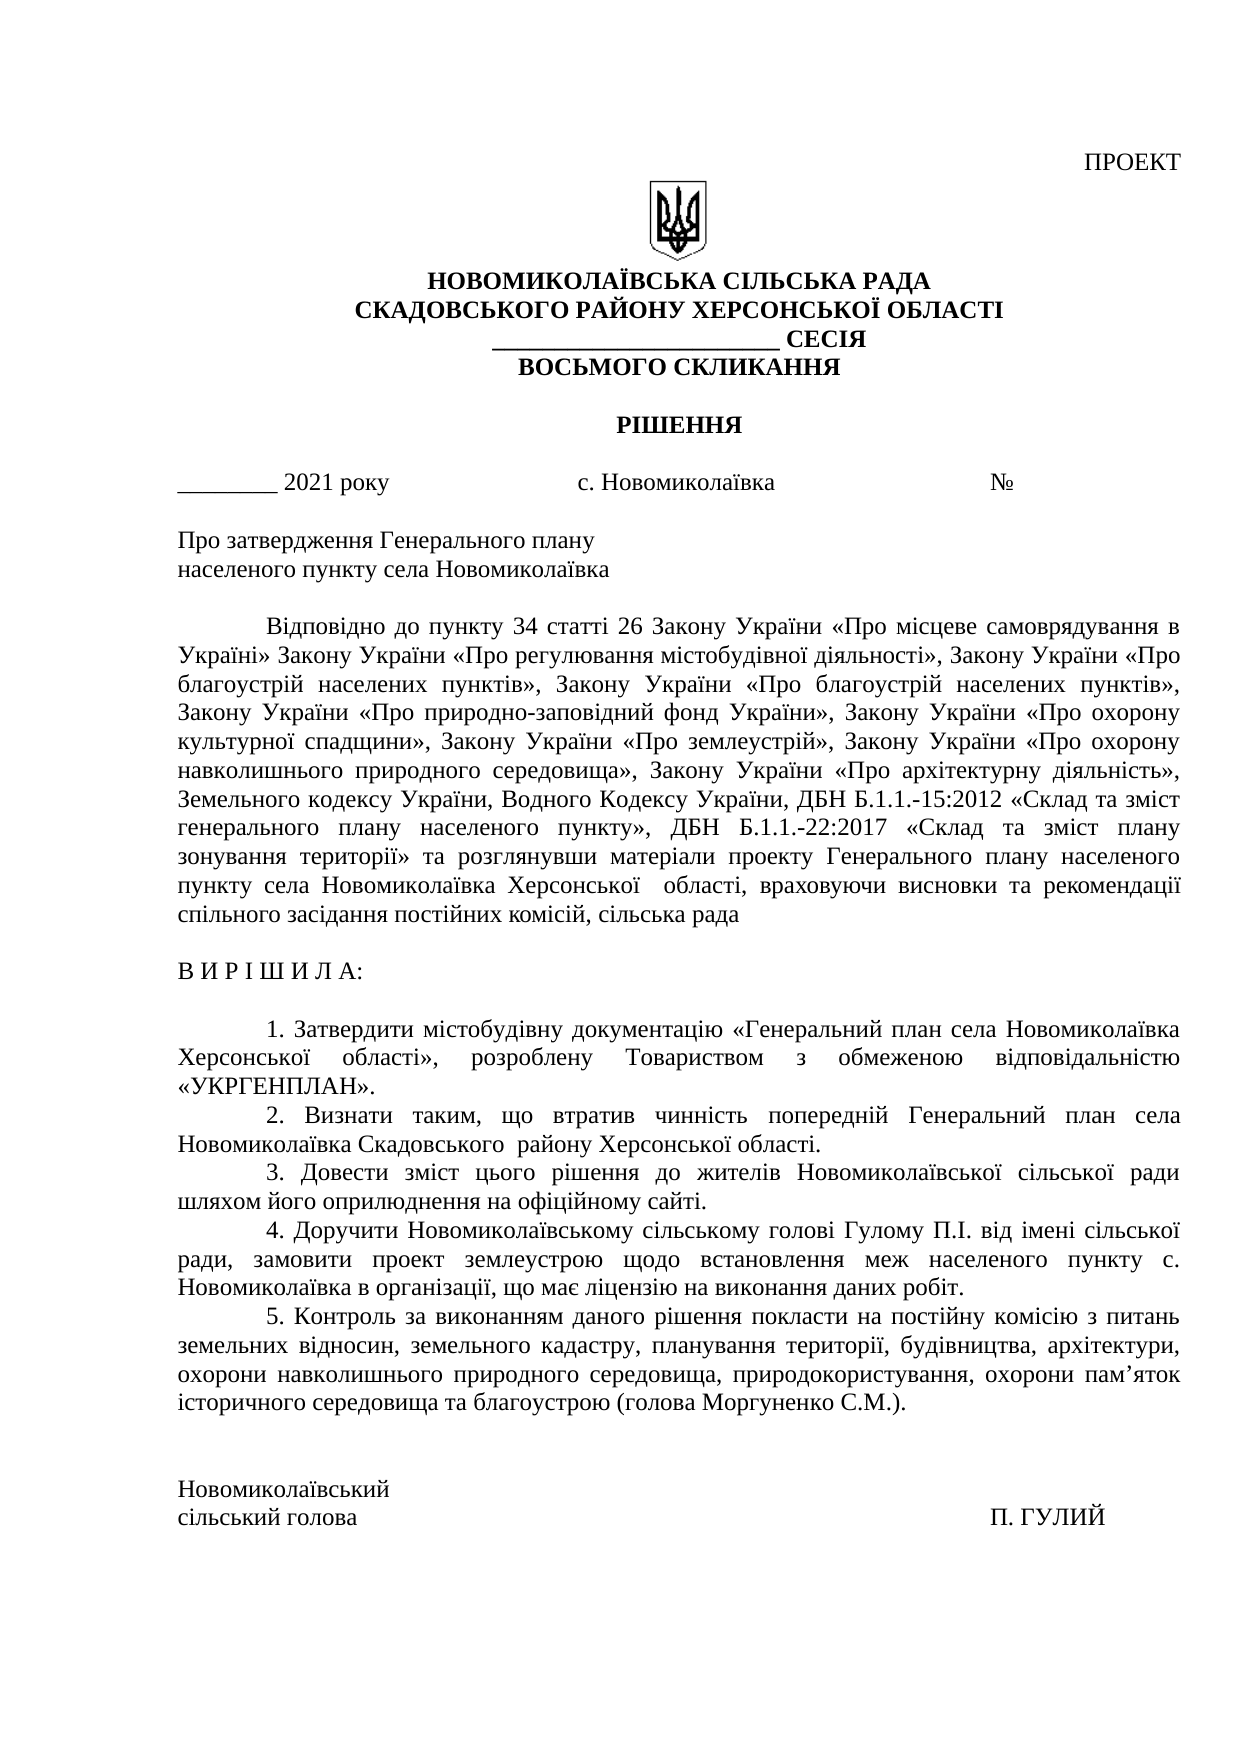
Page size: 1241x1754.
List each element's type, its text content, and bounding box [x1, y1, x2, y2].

text 1. Затвердити містобудівну документацію «Генеральний план села Новомиколаївка Херсонської області», розроблену Товариством з обмеженою відповідальністю «УКРГЕНПЛАН». [177, 1014, 1181, 1100]
text 2. Визнати таким, що втратив чинність попередній Генеральний план села Новомиколаївка Скадовського району Херсонської області. [177, 1100, 1181, 1157]
text 4. Доручити Новомиколаївському сільському голові Гулому П.І. від імені сільської ради, замовити проект землеустрою щодо встановлення меж населеного пункту с. Новомиколаївка в організації, що має ліцензію на виконання даних робіт. [177, 1215, 1181, 1301]
text сільський голова П. ГУЛИЙ [177, 1502, 1181, 1531]
text СКАДОВСЬКОГО РАЙОНУ ХЕРСОНСЬКОЇ ОБЛАСТІ [177, 295, 1181, 324]
text Про затвердження Генерального плану [177, 525, 1181, 554]
text В И Р І Ш И Л А: [177, 956, 1181, 985]
text ПРОЕКТ [177, 147, 1181, 176]
text населеного пункту села Новомиколаївка [177, 554, 1181, 582]
text _______________________ СЕСІЯ [177, 324, 1181, 352]
text ВОСЬМОГО СКЛИКАННЯ [177, 352, 1181, 381]
text РІШЕННЯ [177, 410, 1181, 439]
text Відповідно до пункту 34 статті 26 Закону України «Про місцеве самоврядування в Україні» Закону України «Про регулювання містобудівної діяльності», Закону України «Про благоустрій населених пунктів», Закону України «Про благоустрій населених пунктів», Закону України «Про природно-заповідний фонд України», Закону України «Про охорону культурної спадщини», Закону України «Про землеустрій», Закону України «Про охорону навколишнього природного середовища», Закону України «Про архітектурну діяльність», Земельного кодексу України, Водного Кодексу України, ДБН Б.1.1.-15:2012 «Склад та зміст генерального плану населеного пункту», ДБН Б.1.1.-22:2017 «Склад та зміст плану зонування території» та розглянувши матеріали проекту Генерального плану населеного пункту села Новомиколаївка Херсонської області, враховуючи висновки та рекомендації спільного засідання постійних комісій, сільська рада [177, 611, 1181, 927]
text ________ 2021 року с. Новомиколаївка № [177, 467, 1181, 496]
text НОВОМИКОЛАЇВСЬКА СІЛЬСЬКА РАДА [177, 266, 1181, 295]
text Новомиколаївський [177, 1474, 1181, 1502]
text 3. Довести зміст цього рішення до жителів Новомиколаївської сільської ради шляхом його оприлюднення на офіційному сайті. [177, 1157, 1181, 1215]
text 5. Контроль за виконанням даного рішення покласти на постійну комісію з питань земельних відносин, земельного кадастру, планування території, будівництва, архітектури, охорони навколишнього природного середовища, природокористування, охорони пам’яток історичного середовища та благоустрою (голова Моргуненко С.М.). [177, 1301, 1181, 1416]
